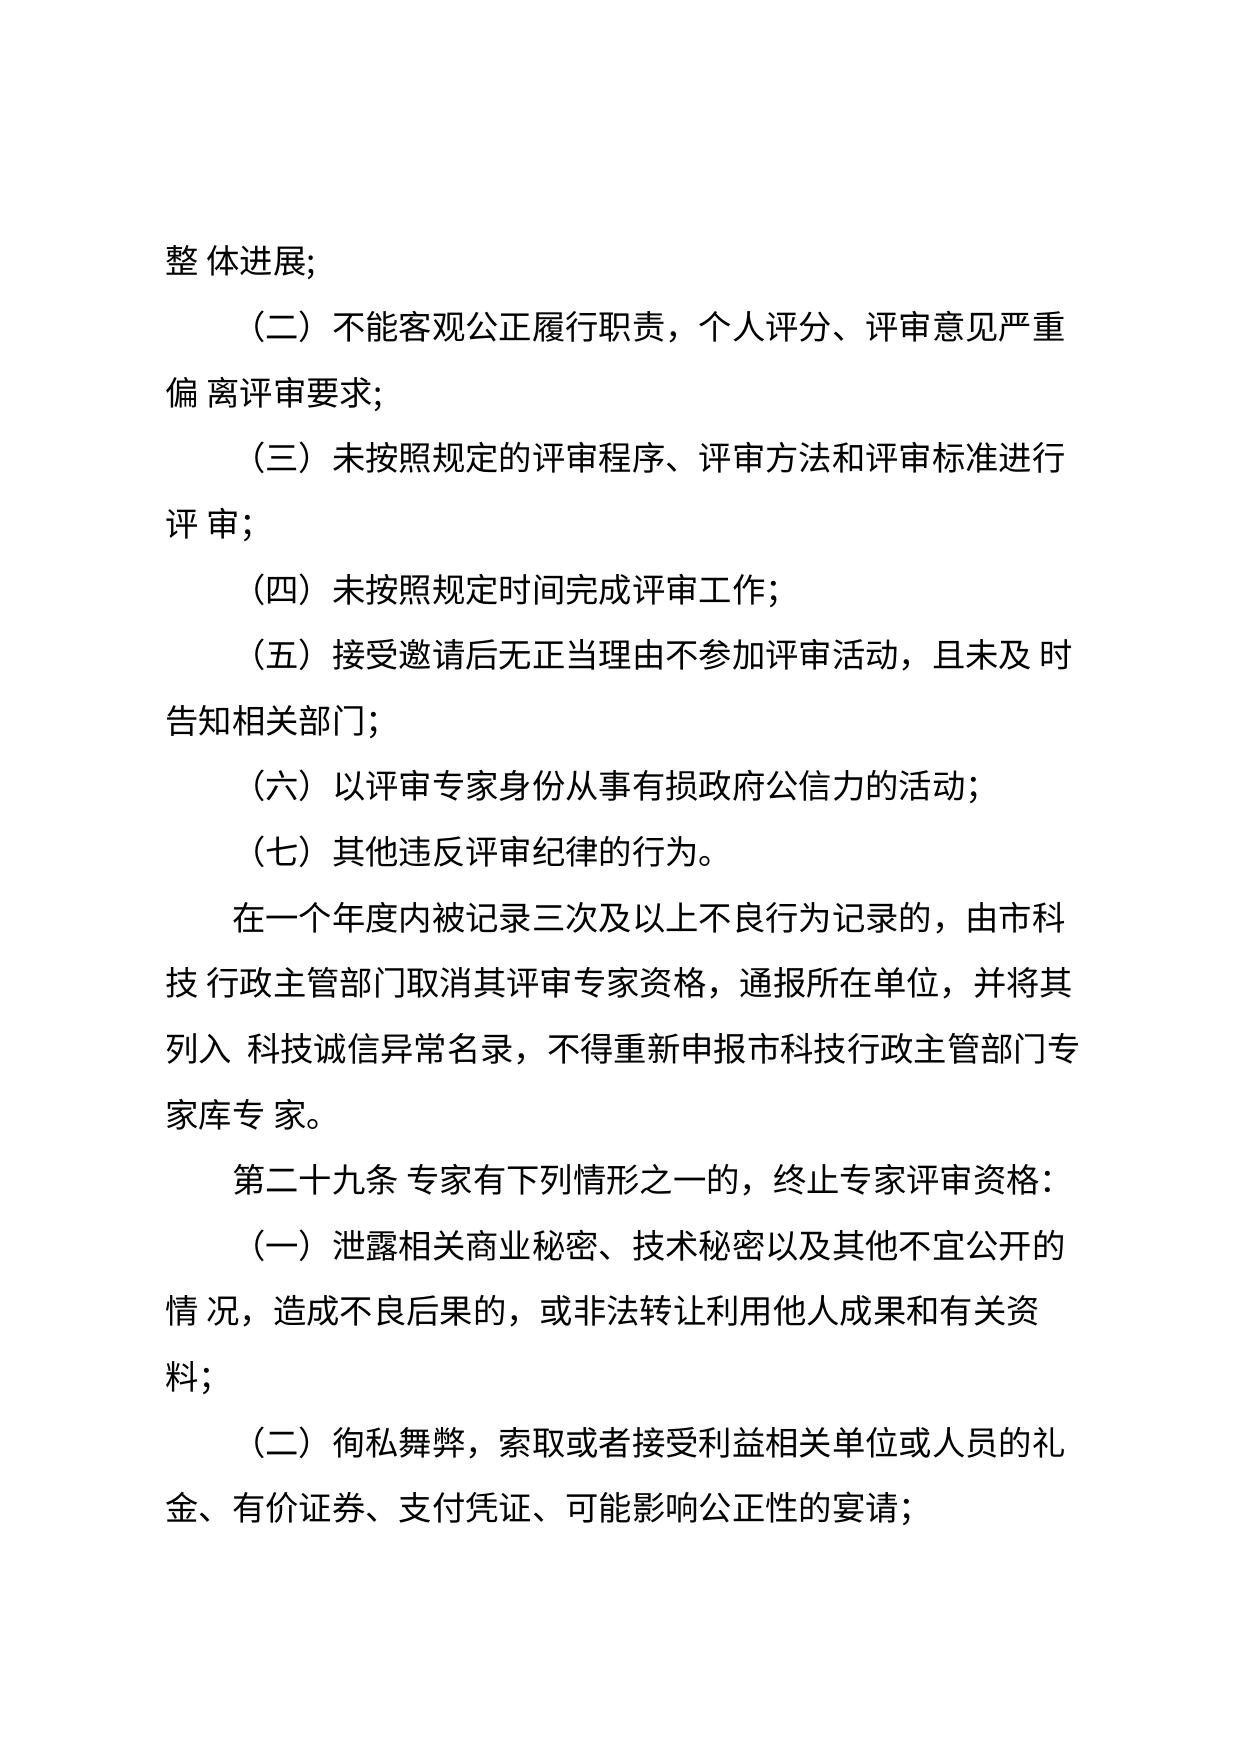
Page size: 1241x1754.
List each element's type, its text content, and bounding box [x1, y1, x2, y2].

text 金、有价证券、支付凭证、可能影响公正性的宴请； [165, 1473, 1087, 1539]
text （二）不能客观公正履行职责，个人评分、评审意见严重偏 离评审要求; [165, 292, 1087, 423]
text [165, 227, 1087, 292]
text 第二十九条 专家有下列情形之一的，终止专家评审资格： [165, 1145, 1087, 1211]
text （五）接受邀请后无正当理由不参加评审活动，且未及 时告知相关部门； [165, 620, 1087, 752]
text （二）徇私舞弊，索取或者接受利益相关单位或人员的礼 [165, 1408, 1087, 1473]
text 在一个年度内被记录三次及以上不良行为记录的，由市科技 行政主管部门取消其评审专家资格，通报所在单位，并将其列入 科技诚信异常名录，不得重新申报市科技行政主管部门专家库专 家。 [165, 883, 1087, 1145]
text （四）未按照规定时间完成评审工作； [165, 555, 1087, 620]
text （一）泄露相关商业秘密、技术秘密以及其他不宜公开的情 况，造成不良后果的，或非法转让利用他人成果和有关资料； [165, 1211, 1087, 1408]
text （七）其他违反评审纪律的行为。 [165, 817, 1087, 883]
text （六）以评审专家身份从事有损政府公信力的活动； [165, 752, 1087, 817]
text （三）未按照规定的评审程序、评审方法和评审标准进行评 审； [165, 423, 1087, 555]
